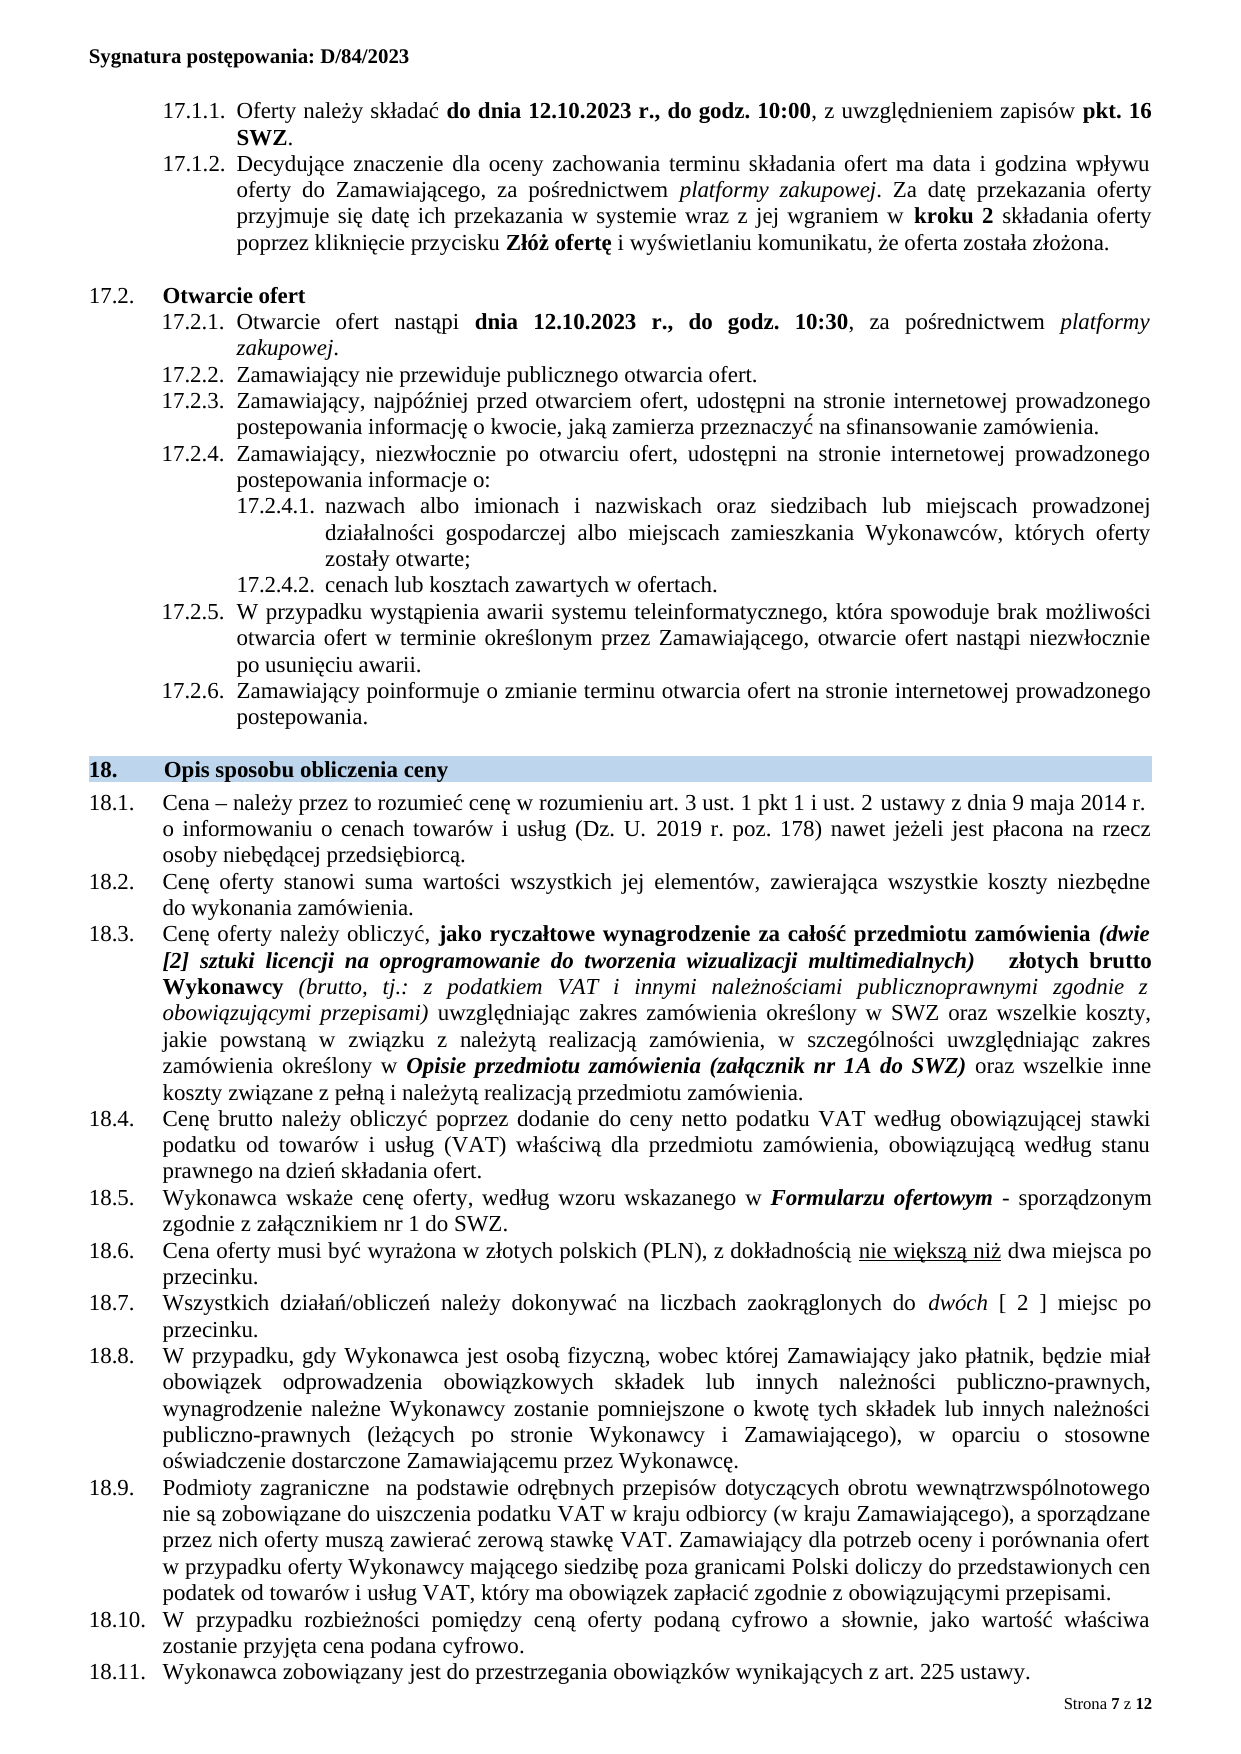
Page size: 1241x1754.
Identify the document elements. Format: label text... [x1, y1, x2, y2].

list Cenę oferty stanowi suma wartości wszystkich jej elementów, zawierająca wszystkie koszty niezbędne do wykonania zamówienia. [89, 868, 1152, 920]
list Cena oferty musi być wyrażona w złotych polskich (PLN), z dokładnością nie większą niż dwa miejsca po przecinku. [89, 1237, 1152, 1289]
list Zamawiający, niezwłocznie po otwarciu ofert, udostępni na stronie internetowej prowadzonego postepowania informacje o: [161, 440, 1152, 492]
list Zamawiający nie przewiduje publicznego otwarcia ofert. [161, 361, 1152, 387]
list Otwarcie ofert nastąpi dnia 12.10.2023 r., do godz. 10:30, za pośrednictwem platformy zakupowej. [161, 308, 1152, 361]
list cenach lub kosztach zawartych w ofertach. [236, 572, 1152, 598]
list Otwarcie ofert [89, 282, 1152, 308]
list Cenę oferty należy obliczyć, jako ryczałtowe wynagrodzenie za całość przedmiotu zamówienia (dwie [2] sztuki licencji na oprogramowanie do tworzenia wizualizacji multimedialnych) złotych brutto Wykonawcy (brutto, tj.: z podatkiem VAT i innymi należnościami publicznoprawnymi zgodnie z obowiązującymi przepisami) uwzględniając zakres zamówienia określony w SWZ oraz wszelkie koszty, jakie powstaną w związku z należytą realizacją zamówienia, w szczególności uwzględniając zakres zamówienia określony w Opisie przedmiotu zamówienia (załącznik nr 1A do SWZ) oraz wszelkie inne koszty związane z pełną i należytą realizacją przedmiotu zamówienia. [89, 920, 1152, 1105]
list nazwach albo imionach i nazwiskach oraz siedzibach lub miejscach prowadzonej działalności gospodarczej albo miejscach zamieszkania Wykonawców, których oferty zostały otwarte; [236, 492, 1152, 572]
list Zamawiający, najpóźniej przed otwarciem ofert, udostępni na stronie internetowej prowadzonego postepowania informację o kwocie, jaką zamierza przeznaczyć́ na sfinansowanie zamówienia. [161, 387, 1152, 440]
list Cenę brutto należy obliczyć poprzez dodanie do ceny netto podatku VAT według obowiązującej stawki podatku od towarów i usług (VAT) właściwą dla przedmiotu zamówienia, obowiązującą według stanu prawnego na dzień składania ofert. [89, 1105, 1152, 1184]
list Decydujące znaczenie dla oceny zachowania terminu składania ofert ma data i godzina wpływu oferty do Zamawiającego, za pośrednictwem platformy zakupowej. Za datę przekazania oferty przyjmuje się datę ich przekazania w systemie wraz z jej wgraniem w kroku 2 składania oferty poprzez kliknięcie przycisku Złóż ofertę i wyświetlaniu komunikatu, że oferta została złożona. [162, 150, 1152, 255]
list W przypadku, gdy Wykonawca jest osobą fizyczną, wobec której Zamawiający jako płatnik, będzie miał obowiązek odprowadzenia obowiązkowych składek lub innych należności publiczno-prawnych, wynagrodzenie należne Wykonawcy zostanie pomniejszone o kwotę tych składek lub innych należności publiczno-prawnych (leżących po stronie Wykonawcy i Zamawiającego), w oparciu o stosowne oświadczenie dostarczone Zamawiającemu przez Wykonawcę. [89, 1342, 1152, 1474]
list W przypadku rozbieżności pomiędzy ceną oferty podaną cyfrowo a słownie, jako wartość właściwa zostanie przyjęta cena podana cyfrowo. [89, 1606, 1152, 1658]
list Cena – należy przez to rozumieć cenę w rozumieniu art. 3 ust. 1 pkt 1 i ust. 2 ustawy z dnia 9 maja 2014 r. o informowaniu o cenach towarów i usług (Dz. U. 2019 r. poz. 178) nawet jeżeli jest płacona na rzecz osoby niebędącej przedsiębiorcą. [89, 789, 1152, 868]
list Oferty należy składać do dnia 12.10.2023 r., do godz. 10:00, z uwzględnieniem zapisów pkt. 16 SWZ. [162, 97, 1152, 150]
list Zamawiający poinformuje o zmianie terminu otwarcia ofert na stronie internetowej prowadzonego postepowania. [161, 677, 1152, 730]
list W przypadku wystąpienia awarii systemu teleinformatycznego, która spowoduje brak możliwości otwarcia ofert w terminie określonym przez Zamawiającego, otwarcie ofert nastąpi niezwłocznie po usunięciu awarii. [161, 598, 1152, 677]
list Podmioty zagraniczne na podstawie odrębnych przepisów dotyczących obrotu wewnątrzwspólnotowego nie są zobowiązane do uiszczenia podatku VAT w kraju odbiorcy (w kraju Zamawiającego), a sporządzane przez nich oferty muszą zawierać zerową stawkę VAT. Zamawiający dla potrzeb oceny i porównania ofert w przypadku oferty Wykonawcy mającego siedzibę poza granicami Polski doliczy do przedstawionych cen podatek od towarów i usług VAT, który ma obowiązek zapłacić zgodnie z obowiązującymi przepisami. [89, 1474, 1152, 1606]
list Wykonawca wskaże cenę oferty, według wzoru wskazanego w Formularzu ofertowym - sporządzonym zgodnie z załącznikiem nr 1 do SWZ. [89, 1184, 1152, 1237]
list Wykonawca zobowiązany jest do przestrzegania obowiązków wynikających z art. 225 ustawy. [89, 1658, 1152, 1685]
list Wszystkich działań/obliczeń należy dokonywać na liczbach zaokrąglonych do dwóch [ 2 ] miejsc po przecinku. [89, 1289, 1152, 1342]
list Opis sposobu obliczenia ceny [89, 756, 1152, 782]
